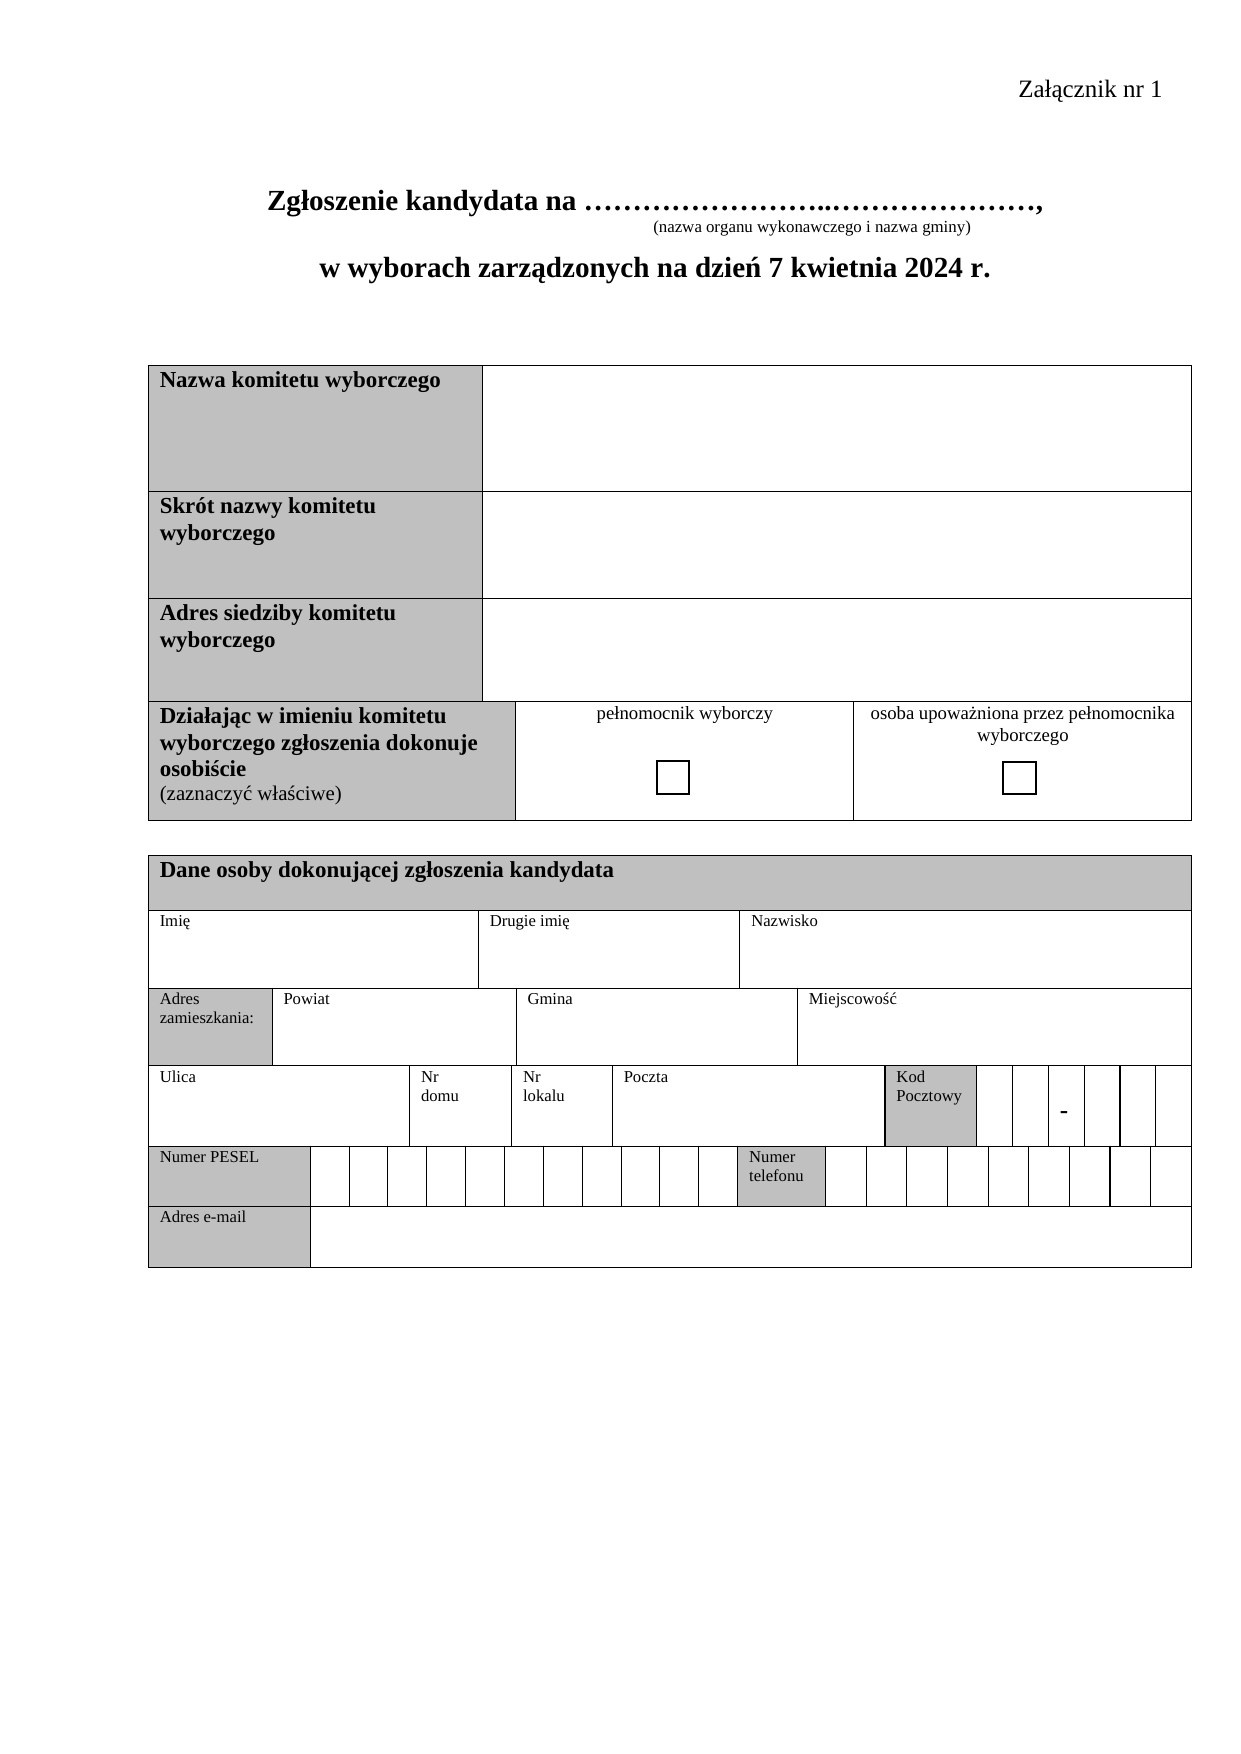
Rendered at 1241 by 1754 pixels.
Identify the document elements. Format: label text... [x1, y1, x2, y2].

table_cell [826, 1147, 866, 1206]
table_cell Gmina [517, 989, 797, 1065]
table_cell Działając w imieniu komitetu wyborczego zgłoszenia dokonuje osobiście (zaznaczyć właściwe) [149, 702, 515, 820]
table_header Nazwa komitetu wyborczego [149, 366, 482, 491]
table_cell Poczta [613, 1066, 884, 1146]
table_cell [1121, 1066, 1155, 1146]
table_cell [1029, 1147, 1069, 1206]
table_cell [388, 1147, 426, 1206]
table_cell Adres zamieszkania: [149, 989, 272, 1065]
table_cell Drugie imię [479, 911, 739, 988]
table_cell - [1049, 1066, 1084, 1146]
text Zgłoszenie kandydata na ……………………..…………………, [148, 183, 1162, 217]
table_cell Ulica [149, 1066, 409, 1146]
table_cell [483, 492, 1191, 598]
table_cell Kod Pocztowy [886, 1066, 976, 1146]
table_cell Nr domu [410, 1066, 511, 1146]
table_cell [1070, 1147, 1109, 1206]
table_cell [311, 1207, 1191, 1267]
text (nazwa organu wykonawczego i nazwa gminy) [591, 217, 1034, 250]
table_cell [1013, 1066, 1048, 1146]
table_cell [977, 1066, 1012, 1146]
table_cell [1111, 1147, 1150, 1206]
table_cell [699, 1147, 737, 1206]
table_cell Nr lokalu [512, 1066, 612, 1146]
table_cell [1085, 1066, 1119, 1146]
table_cell Adres e-mail [149, 1207, 310, 1267]
table_cell [1156, 1066, 1191, 1146]
table_cell [544, 1147, 582, 1206]
table_cell [660, 1147, 698, 1206]
table_cell [989, 1147, 1028, 1206]
table_cell [622, 1147, 659, 1206]
table_cell [907, 1147, 947, 1206]
table_cell [867, 1147, 906, 1206]
table_cell Skrót nazwy komitetu wyborczego [149, 492, 482, 598]
text w wyborach zarządzonych na dzień 7 kwietnia 2024 r. [148, 250, 1162, 284]
table_cell [466, 1147, 504, 1206]
table_cell Numer telefonu [738, 1147, 825, 1206]
table_cell [483, 599, 1191, 701]
table_header Dane osoby dokonującej zgłoszenia kandydata [149, 856, 1191, 910]
table_cell [583, 1147, 621, 1206]
table_cell osoba upoważniona przez pełnomocnika wyborczego [854, 702, 1191, 820]
table_header [483, 366, 1191, 491]
table_cell [427, 1147, 465, 1206]
table_cell Imię [149, 911, 478, 988]
table_cell Miejscowość [798, 989, 1191, 1065]
table_cell [311, 1147, 349, 1206]
table_cell [350, 1147, 387, 1206]
table_cell pełnomocnik wyborczy [516, 702, 853, 820]
table_cell [1151, 1147, 1191, 1206]
table_cell Powiat [273, 989, 516, 1065]
table_cell [505, 1147, 543, 1206]
table_cell [948, 1147, 988, 1206]
table_cell Numer PESEL [149, 1147, 310, 1206]
table_cell Nazwisko [740, 911, 1191, 988]
table_cell Adres siedziby komitetu wyborczego [149, 599, 482, 701]
